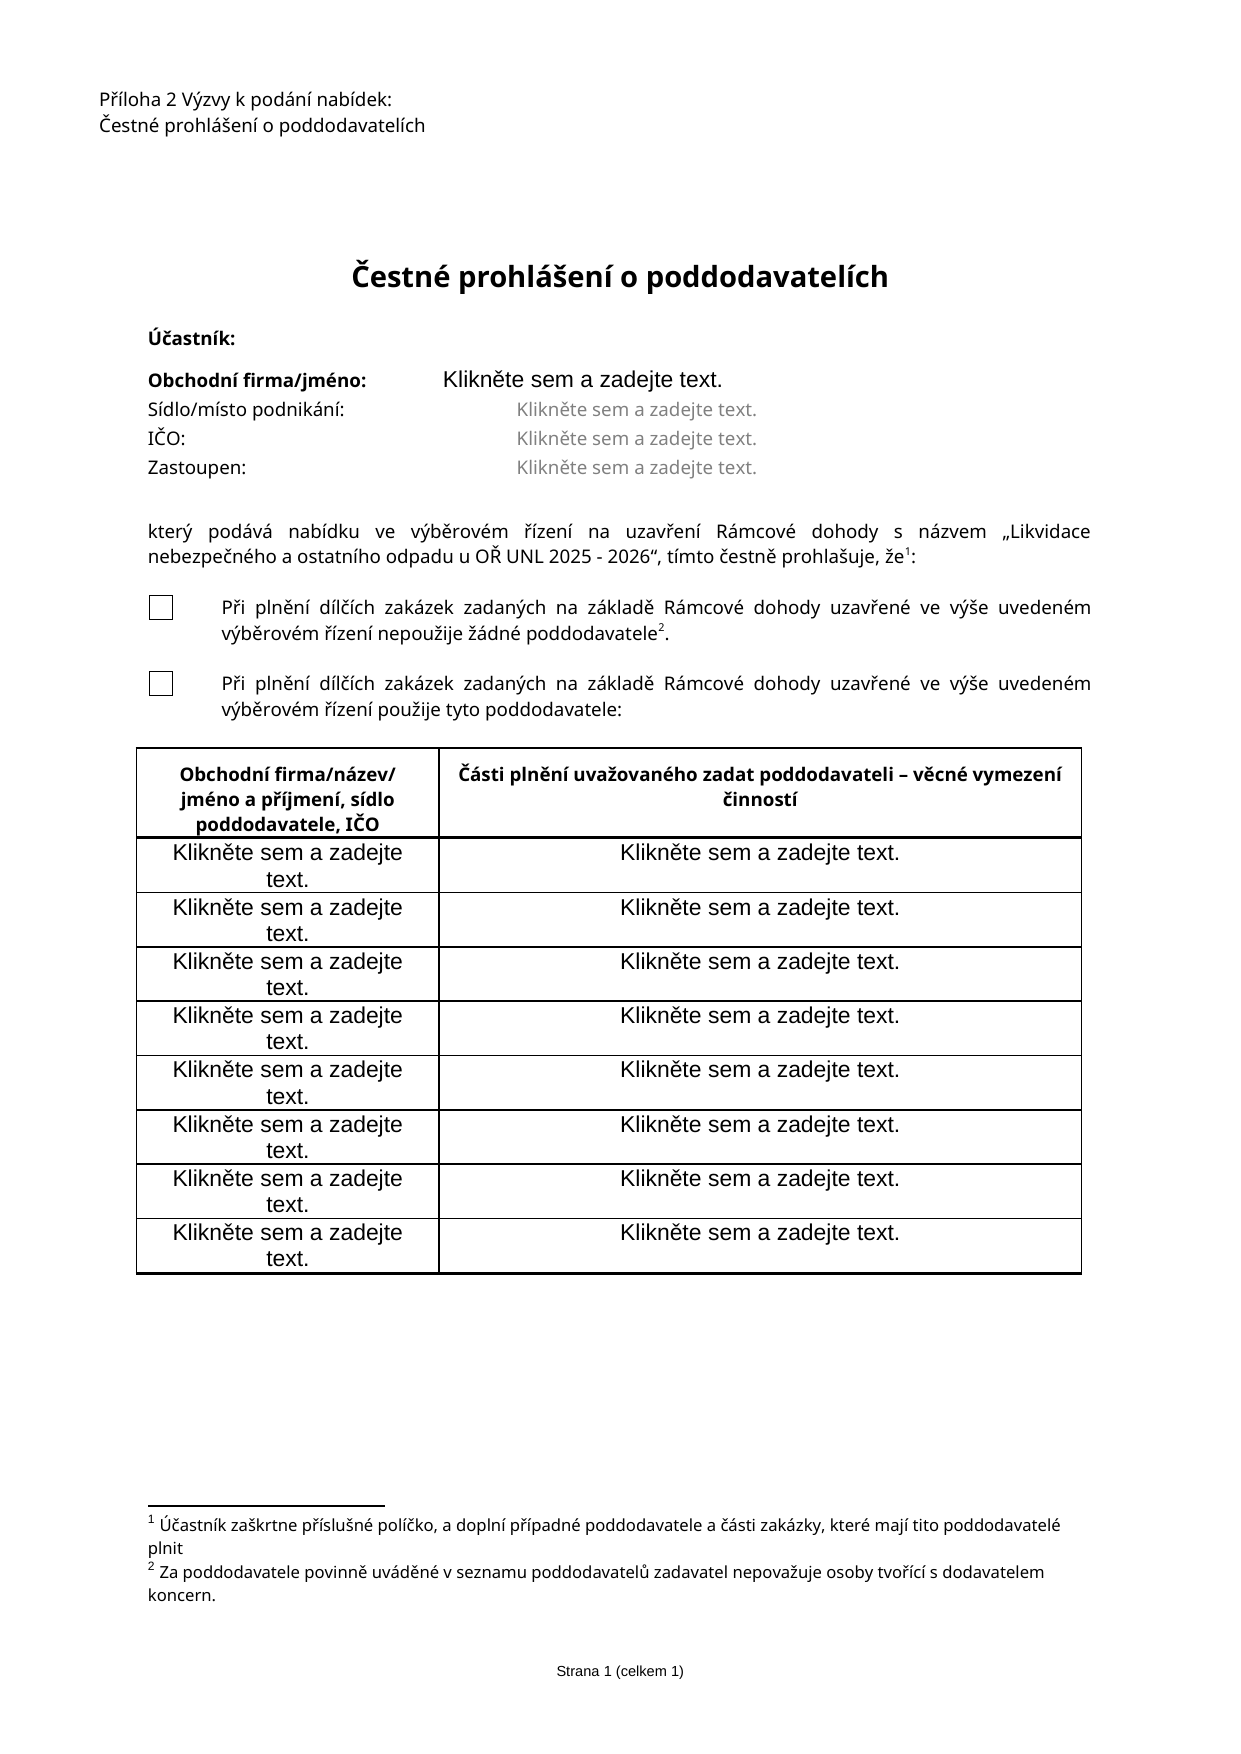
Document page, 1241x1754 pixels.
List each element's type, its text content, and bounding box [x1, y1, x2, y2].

text IČO: [148, 422, 1093, 451]
text který podává nabídku ve výběrovém řízení na uzavření Rámcové dohody s názvem „Likvidace nebezpečného a ostatního odpadu u OŘ UNL 2025 - 2026“, tímto čestně prohlašuje, že: [148, 518, 1093, 569]
table_header Části plnění uvažovaného zadat poddodavateli – věcné vymezení činností [440, 749, 1081, 836]
text Sídlo/místo podnikání: [148, 393, 1093, 422]
text Obchodní firma/jméno: [148, 364, 1093, 393]
text Při plnění dílčích zakázek zadaných na základě Rámcové dohody uzavřené ve výše uvedeném výběrovém řízení nepoužije žádné poddodavatele. [148, 594, 1093, 645]
text Při plnění dílčích zakázek zadaných na základě Rámcové dohody uzavřené ve výše uvedeném výběrovém řízení použije tyto poddodavatele: [148, 670, 1093, 721]
text Zastoupen: [148, 451, 1093, 480]
table_header Obchodní firma/název/ jméno a příjmení, sídlo poddodavatele, IČO [137, 749, 438, 836]
title Čestné prohlášení o poddodavatelích [148, 256, 1093, 296]
text Účastník: [148, 321, 1093, 352]
